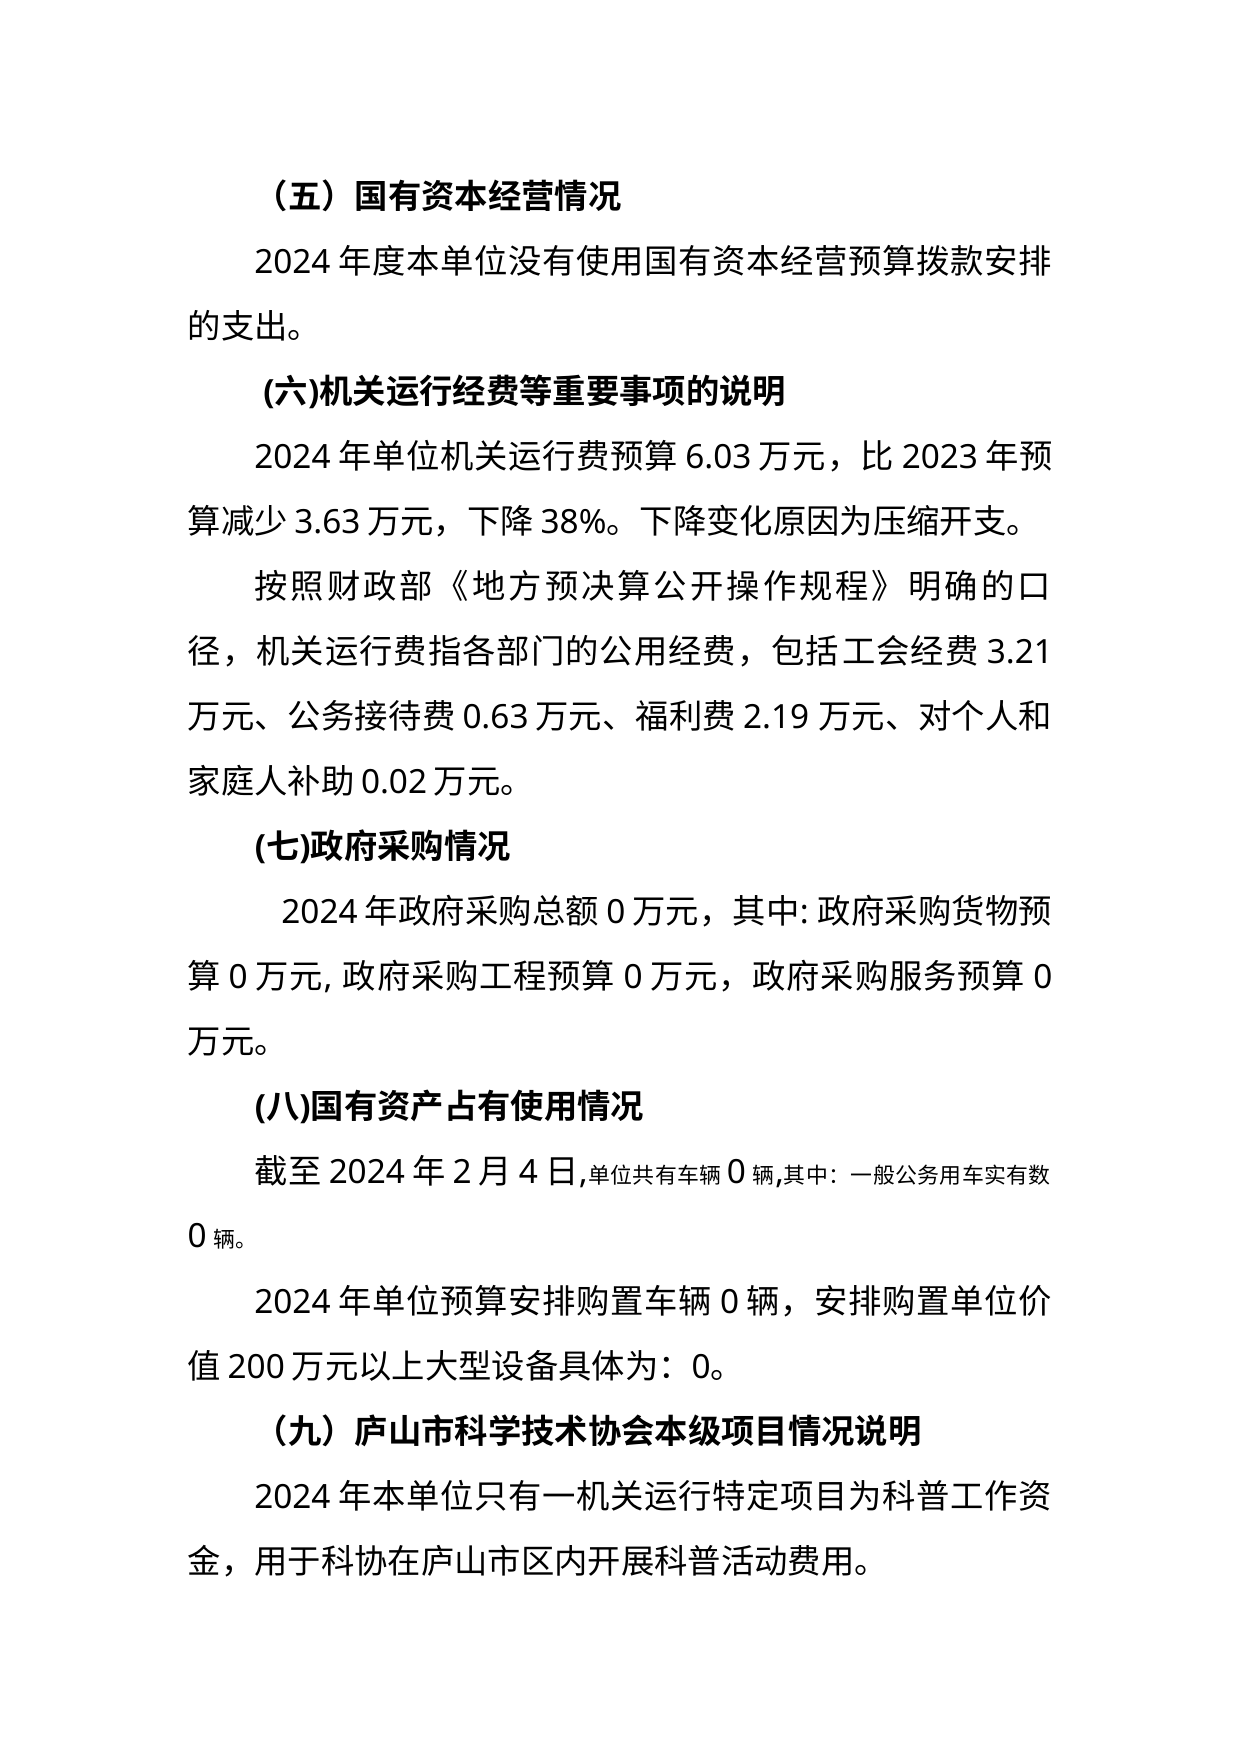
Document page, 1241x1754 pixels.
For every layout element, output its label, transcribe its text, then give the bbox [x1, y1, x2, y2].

text 按照财政部《地方预决算公开操作规程》明确的口径，机关运行费指各部门的公用经费，包括工会经费3.21万元、公务接待费0.63万元、福利费2.19 万元、对个人和家庭人补助0.02万元。 [187, 552, 1053, 812]
text 2024年单位预算安排购置车辆0辆，安排购置单位价值200万元以上大型设备具体为：0。 [187, 1267, 1053, 1397]
text 2024年政府采购总额0万元，其中: 政府采购货物预算0万元, 政府采购工程预算0万元，政府采购服务预算0万元。 [187, 877, 1053, 1072]
text 2024年度本单位没有使用国有资本经营预算拨款安排的支出。 [187, 227, 1053, 357]
list 庐山市科学技术协会本级项目情况说明 [187, 1397, 1053, 1462]
text （五）国有资本经营情况 [187, 162, 1053, 227]
text (七)政府采购情况 [187, 812, 1053, 877]
text (八)国有资产占有使用情况 [187, 1072, 1053, 1137]
text 截至2024年2月4日,单位共有车辆0辆,其中：一般公务用车实有数0辆。 [187, 1137, 1053, 1267]
list 2024年本单位只有一机关运行特定项目为科普工作资金，用于科协在庐山市区内开展科普活动费用。 [187, 1462, 1053, 1592]
text (六)机关运行经费等重要事项的说明 [187, 357, 1053, 422]
text 2024年单位机关运行费预算6.03万元，比2023年预算减少3.63万元，下降38%。下降变化原因为压缩开支。 [187, 422, 1053, 552]
